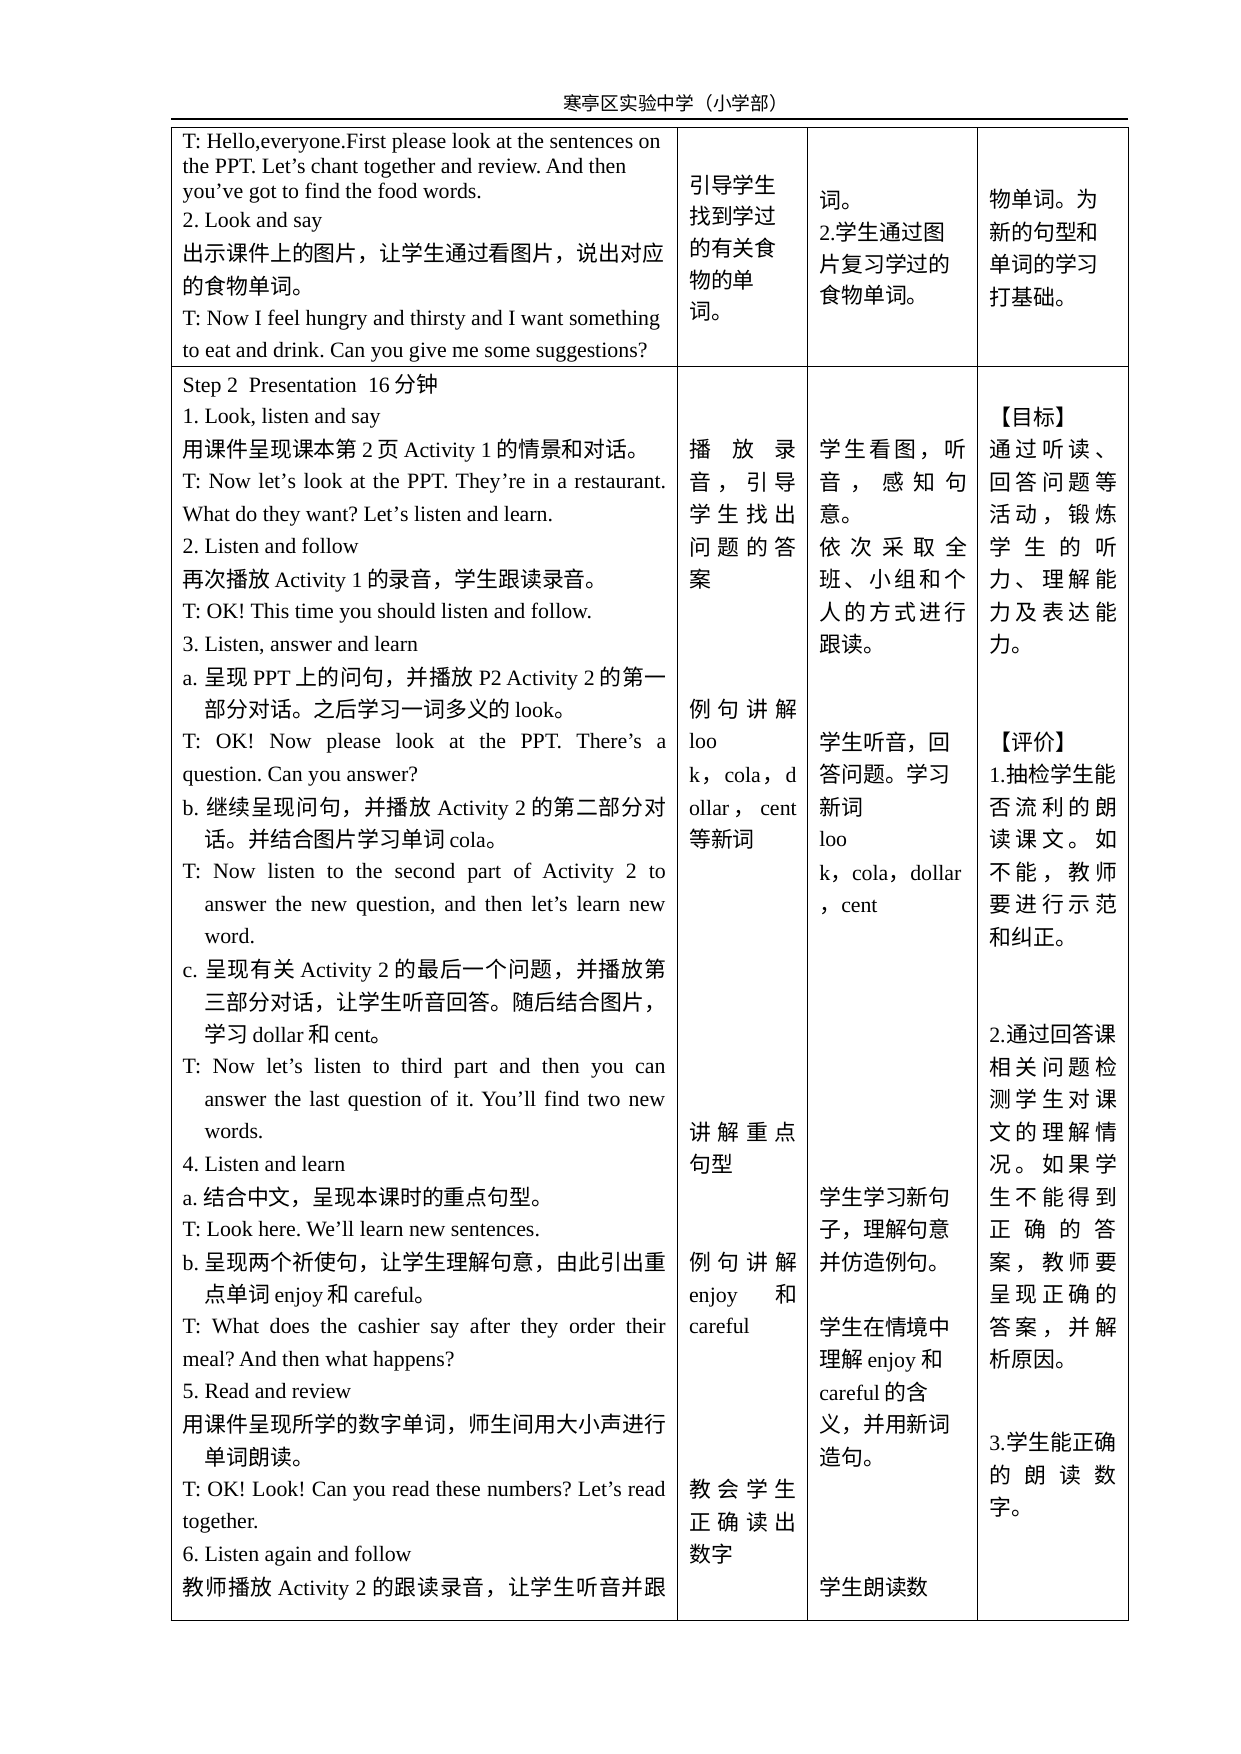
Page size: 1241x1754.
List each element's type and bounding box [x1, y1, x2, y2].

table_cell [172, 128, 677, 366]
table_cell [978, 367, 1128, 1620]
table_cell [172, 367, 677, 1620]
table_cell [978, 128, 1128, 366]
table_cell [808, 367, 977, 1620]
table_cell [678, 128, 807, 366]
table_cell [678, 367, 807, 1620]
table_cell [808, 128, 977, 366]
